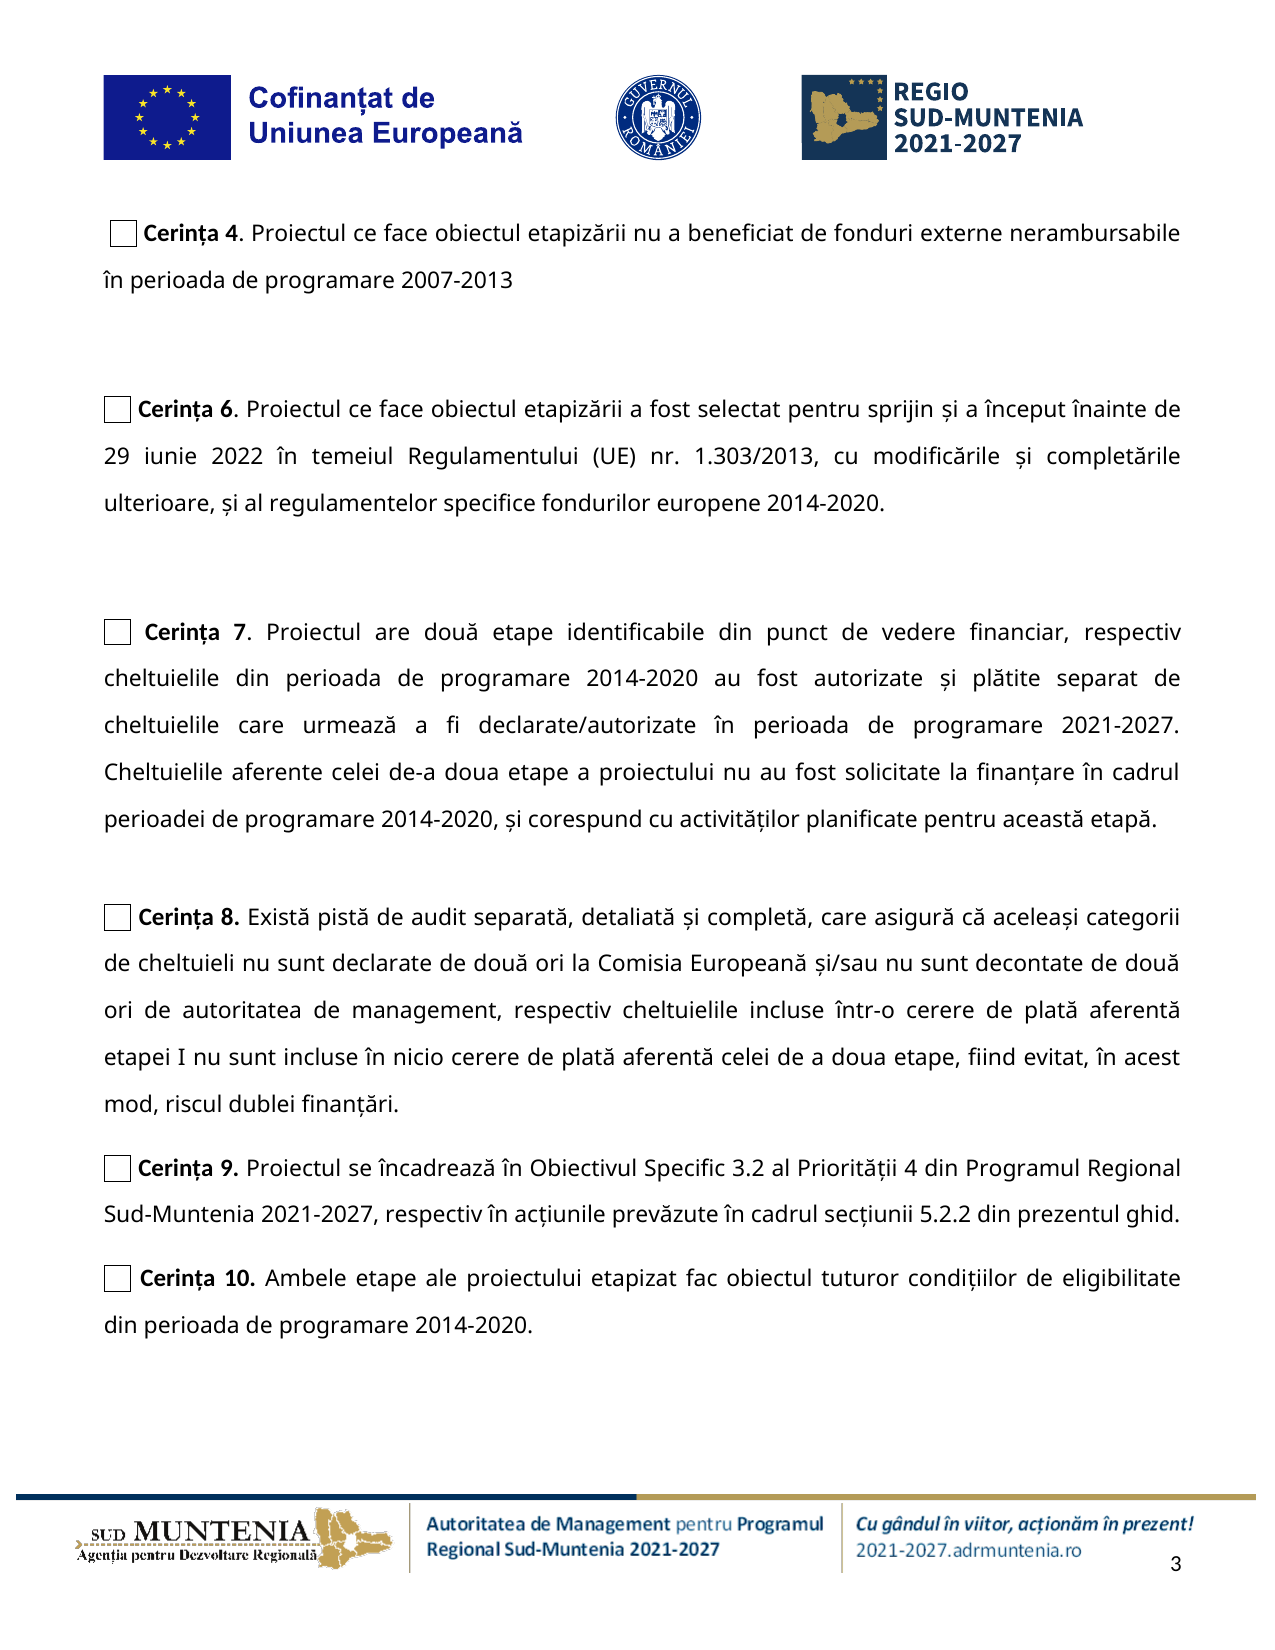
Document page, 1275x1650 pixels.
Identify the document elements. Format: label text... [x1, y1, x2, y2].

text Cerința 8. Există pistă de audit separată, detaliată şi completă, care asigură că aceleaşi categorii de cheltuieli nu sunt declarate de două ori la Comisia Europeană şi/sau nu sunt decontate de două ori de autoritatea de management, respectiv cheltuielile incluse într-o cerere de plată aferentă etapei I nu sunt incluse în nicio cerere de plată aferentă celei de a doua etape, fiind evitat, în acest mod, riscul dublei finanţări. [103, 901, 1181, 1119]
text Cerința 7. Proiectul are două etape identificabile din punct de vedere financiar, respectiv cheltuielile din perioada de programare 2014-2020 au fost autorizate şi plătite separat de cheltuielile care urmează a fi declarate/autorizate în perioada de programare 2021-2027. Cheltuielile aferente celei de-a doua etape a proiectului nu au fost solicitate la finanțare în cadrul perioadei de programare 2014-2020, și corespund cu activităților planificate pentru această etapă. [103, 615, 1181, 834]
text Cerința 6. Proiectul ce face obiectul etapizării a fost selectat pentru sprijin şi a început înainte de 29 iunie 2022 în temeiul Regulamentului (UE) nr. 1.303/2013, cu modificările şi completările ulterioare, şi al regulamentelor specifice fondurilor europene 2014-2020. [103, 393, 1181, 518]
text Cerința 4. Proiectul ce face obiectul etapizării nu a beneficiat de fonduri externe nerambursabile în perioada de programare 2007-2013 [103, 217, 1181, 295]
text Cerința 10. Ambele etape ale proiectului etapizat fac obiectul tuturor condiţiilor de eligibilitate din perioada de programare 2014-2020. [103, 1262, 1181, 1340]
text Cerința 9. Proiectul se încadrează în Obiectivul Specific 3.2 al Priorităţii 4 din Programul Regional Sud-Muntenia 2021-2027, respectiv în acţiunile prevăzute în cadrul secţiunii 5.2.2 din prezentul ghid. [103, 1152, 1181, 1230]
picture [16, 1494, 1257, 1574]
